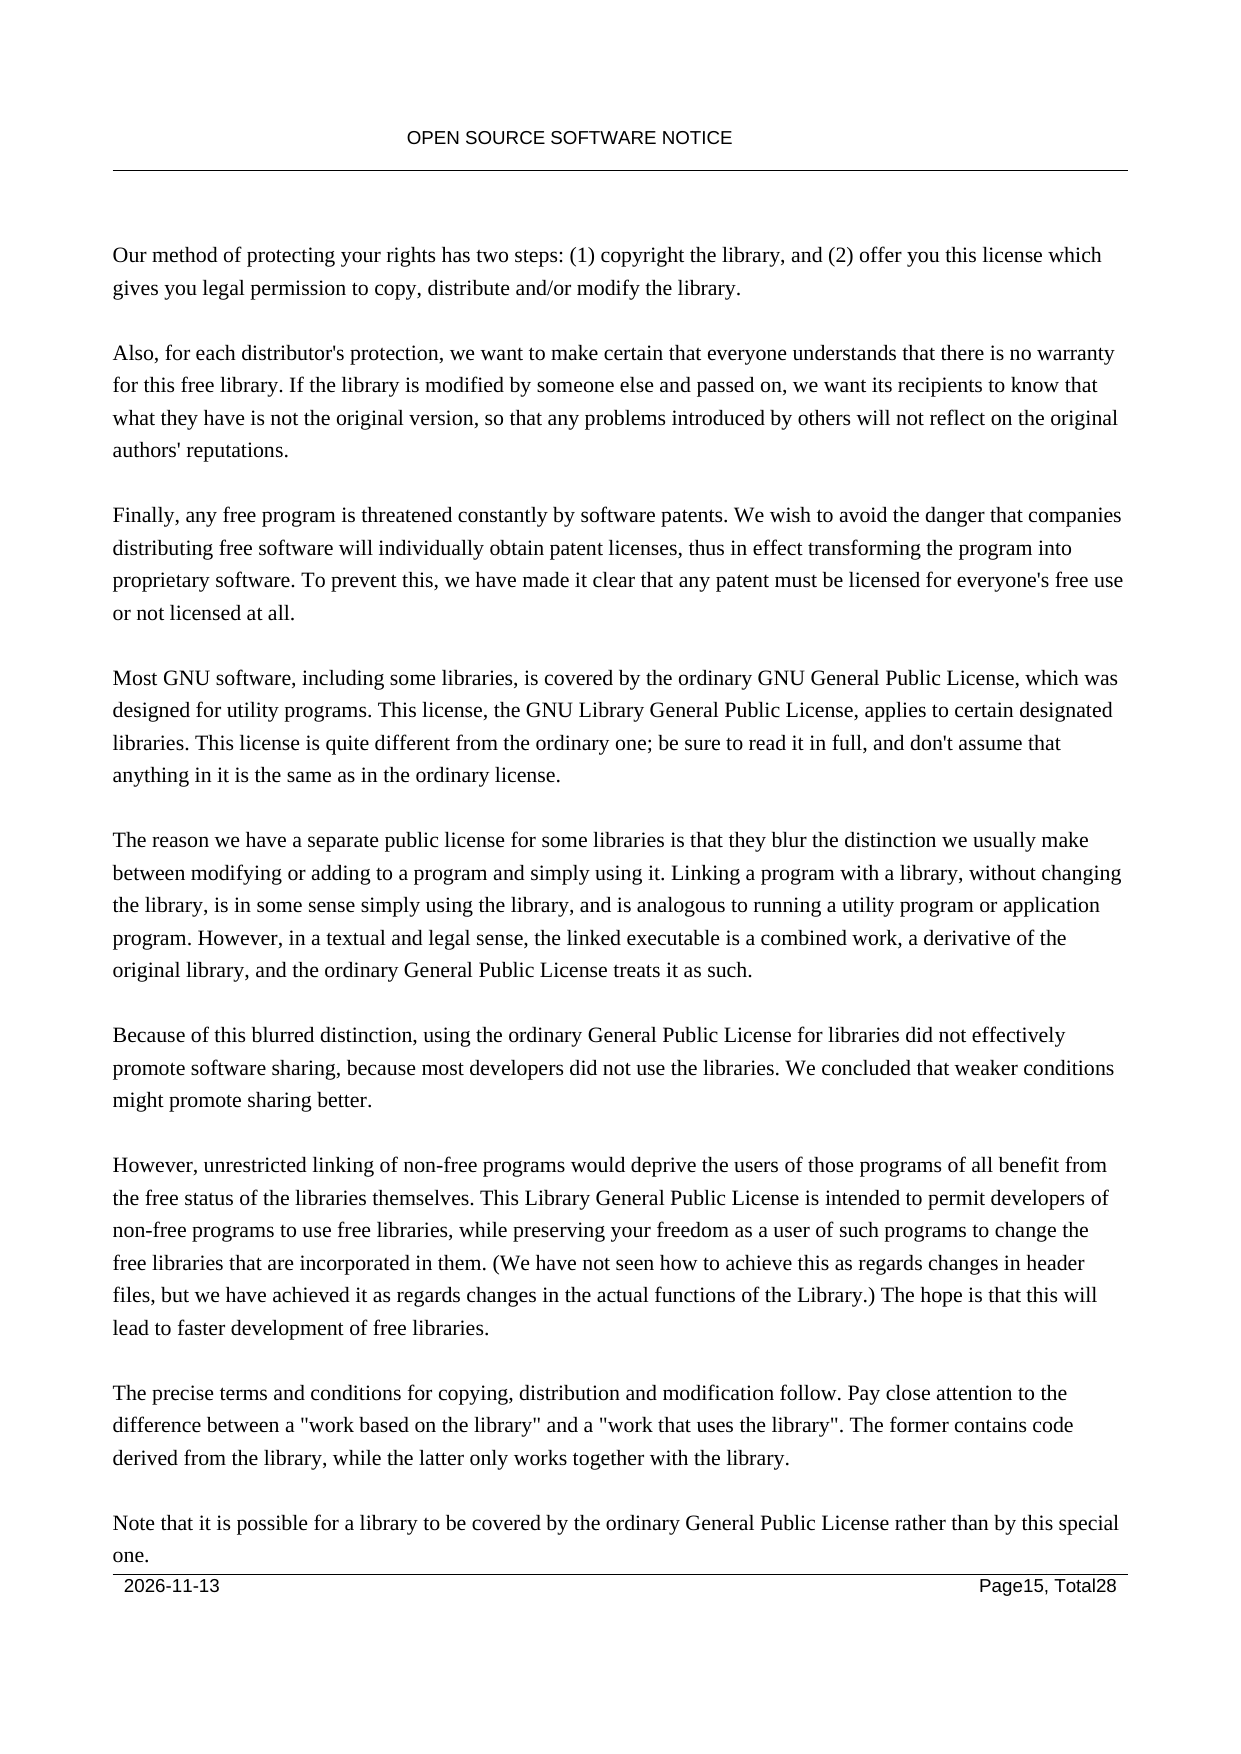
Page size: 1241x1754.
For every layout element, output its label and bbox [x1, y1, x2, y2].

text [112, 206, 1128, 1571]
